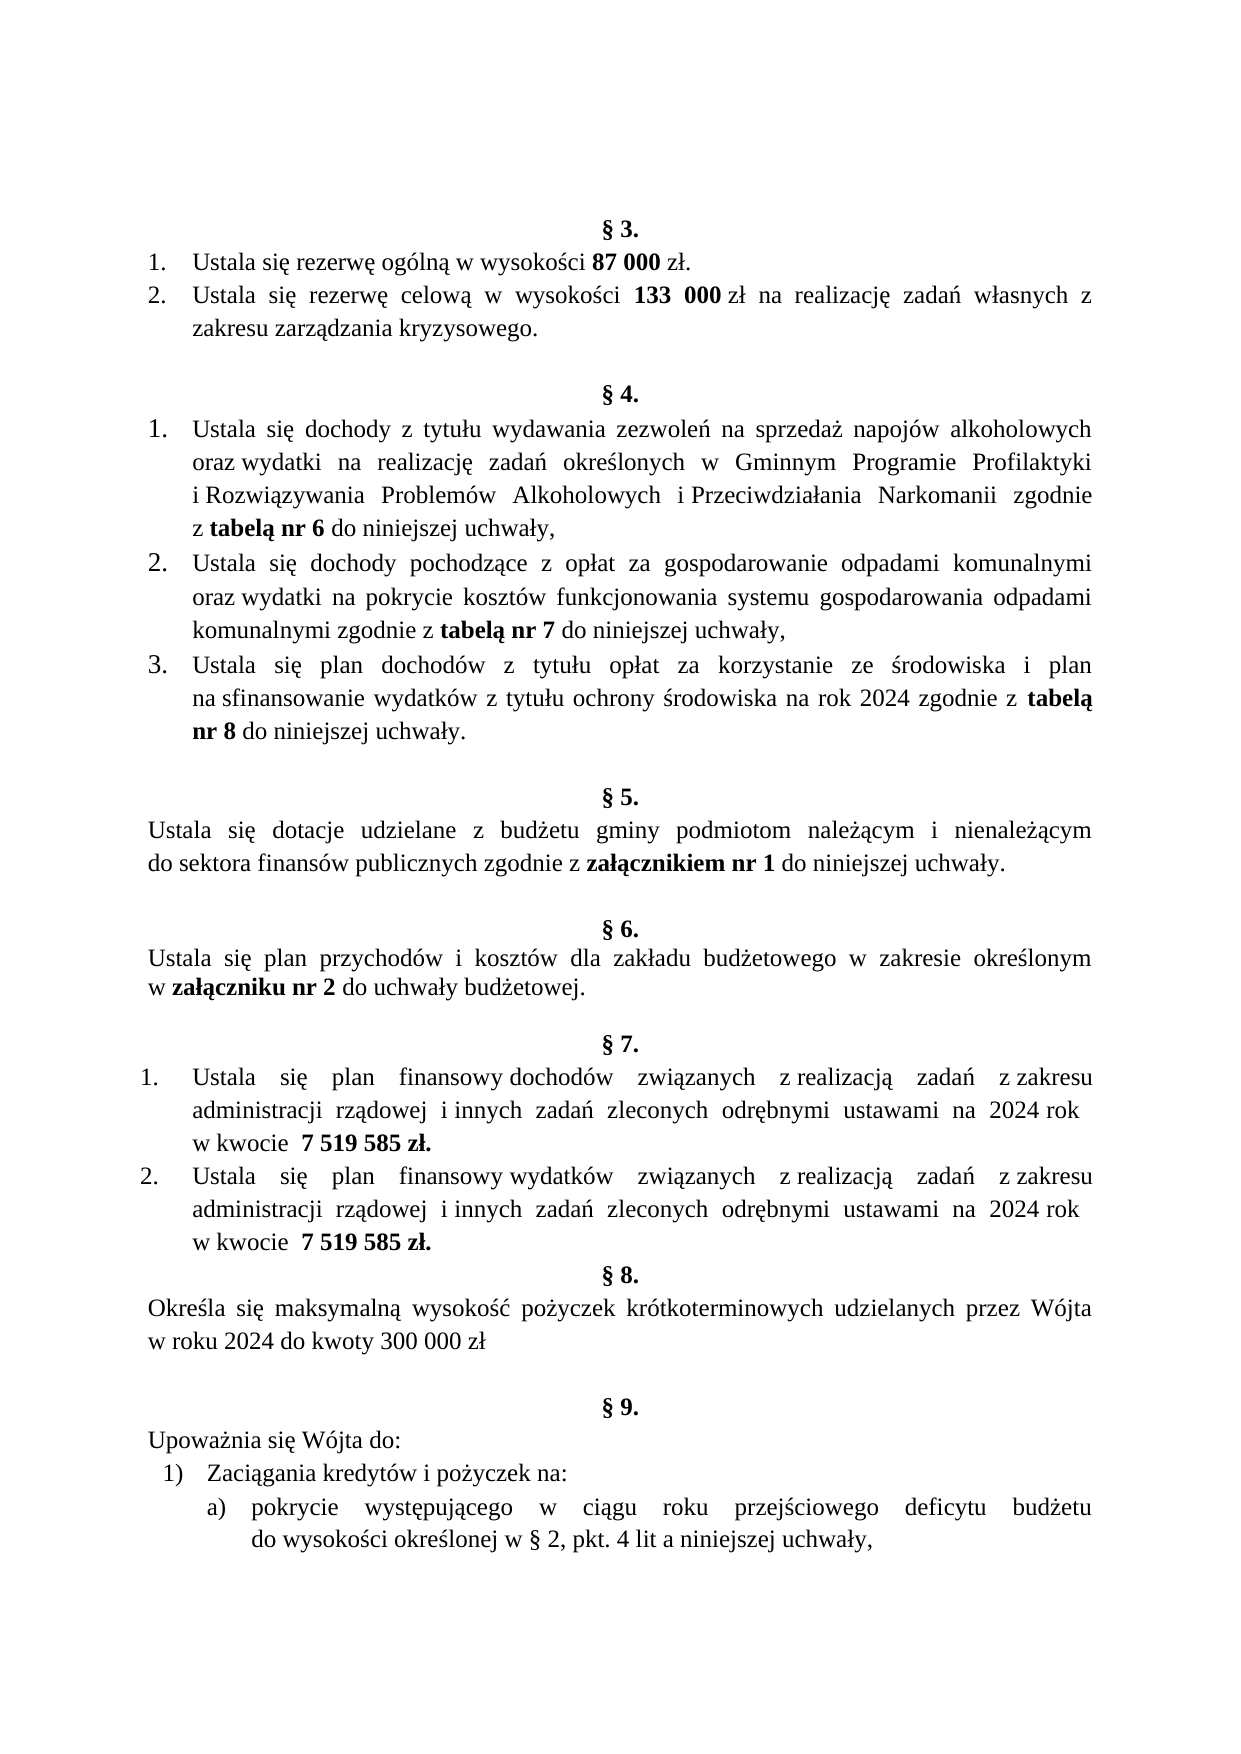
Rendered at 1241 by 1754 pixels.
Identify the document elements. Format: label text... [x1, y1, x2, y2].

list Ustala się rezerwę celową w wysokości 133 000 zł na realizację zadań własnych z zakresu zarządzania kryzysowego. [148, 280, 1093, 341]
list Ustala się dochody pochodzące z opłat za gospodarowanie odpadami komunalnymi oraz wydatki na pokrycie kosztów funkcjonowania systemu gospodarowania odpadami komunalnymi zgodnie z tabelą nr 7 do niniejszej uchwały, [148, 546, 1093, 643]
text § 3. [148, 214, 1093, 242]
text Upoważnia się Wójta do: [148, 1426, 1093, 1454]
text § 7. [148, 1029, 1093, 1058]
text § 9. [148, 1392, 1093, 1421]
text § 6. [148, 914, 1093, 943]
text § 4. [148, 379, 1093, 407]
list Ustala się rezerwę ogólną w wysokości 87 000 zł. [148, 247, 1093, 275]
text Ustala się plan przychodów i kosztów dla zakładu budżetowego w zakresie określonym w załączniku nr 2 do uchwały budżetowej. [148, 943, 1093, 1001]
list Ustala się plan finansowy wydatków związanych z realizacją zadań z zakresu administracji rządowej i innych zadań zleconych odrębnymi ustawami na 2024 rok w kwocie 7 519 585 zł. [140, 1161, 1093, 1256]
list Ustala się plan finansowy dochodów związanych z realizacją zadań z zakresu administracji rządowej i innych zadań zleconych odrębnymi ustawami na 2024 rok w kwocie 7 519 585 zł. [140, 1062, 1093, 1157]
list pokrycie występującego w ciągu roku przejściowego deficytu budżetu do wysokości określonej w § 2, pkt. 4 lit a niniejszej uchwały, [207, 1492, 1093, 1553]
text Ustala się dotacje udzielane z budżetu gminy podmiotom należącym i nienależącym do sektora finansów publicznych zgodnie z załącznikiem nr 1 do niniejszej uchwały. [148, 815, 1093, 877]
text § 5. [148, 782, 1093, 811]
text Określa się maksymalną wysokość pożyczek krótkoterminowych udzielanych przez Wójta w roku 2024 do kwoty 300 000 zł [148, 1293, 1093, 1355]
list Ustala się plan dochodów z tytułu opłat za korzystanie ze środowiska i plan na sfinansowanie wydatków z tytułu ochrony środowiska na rok 2024 zgodnie z tabelą nr 8 do niniejszej uchwały. [148, 648, 1093, 745]
list Zaciągania kredytów i pożyczek na: [162, 1458, 1093, 1487]
text § 8. [148, 1260, 1093, 1289]
list Ustala się dochody z tytułu wydawania zezwoleń na sprzedaż napojów alkoholowych oraz wydatki na realizację zadań określonych w Gminnym Programie Profilaktyki i Rozwiązywania Problemów Alkoholowych i Przeciwdziałania Narkomanii zgodnie z tabelą nr 6 do niniejszej uchwały, [148, 412, 1093, 542]
